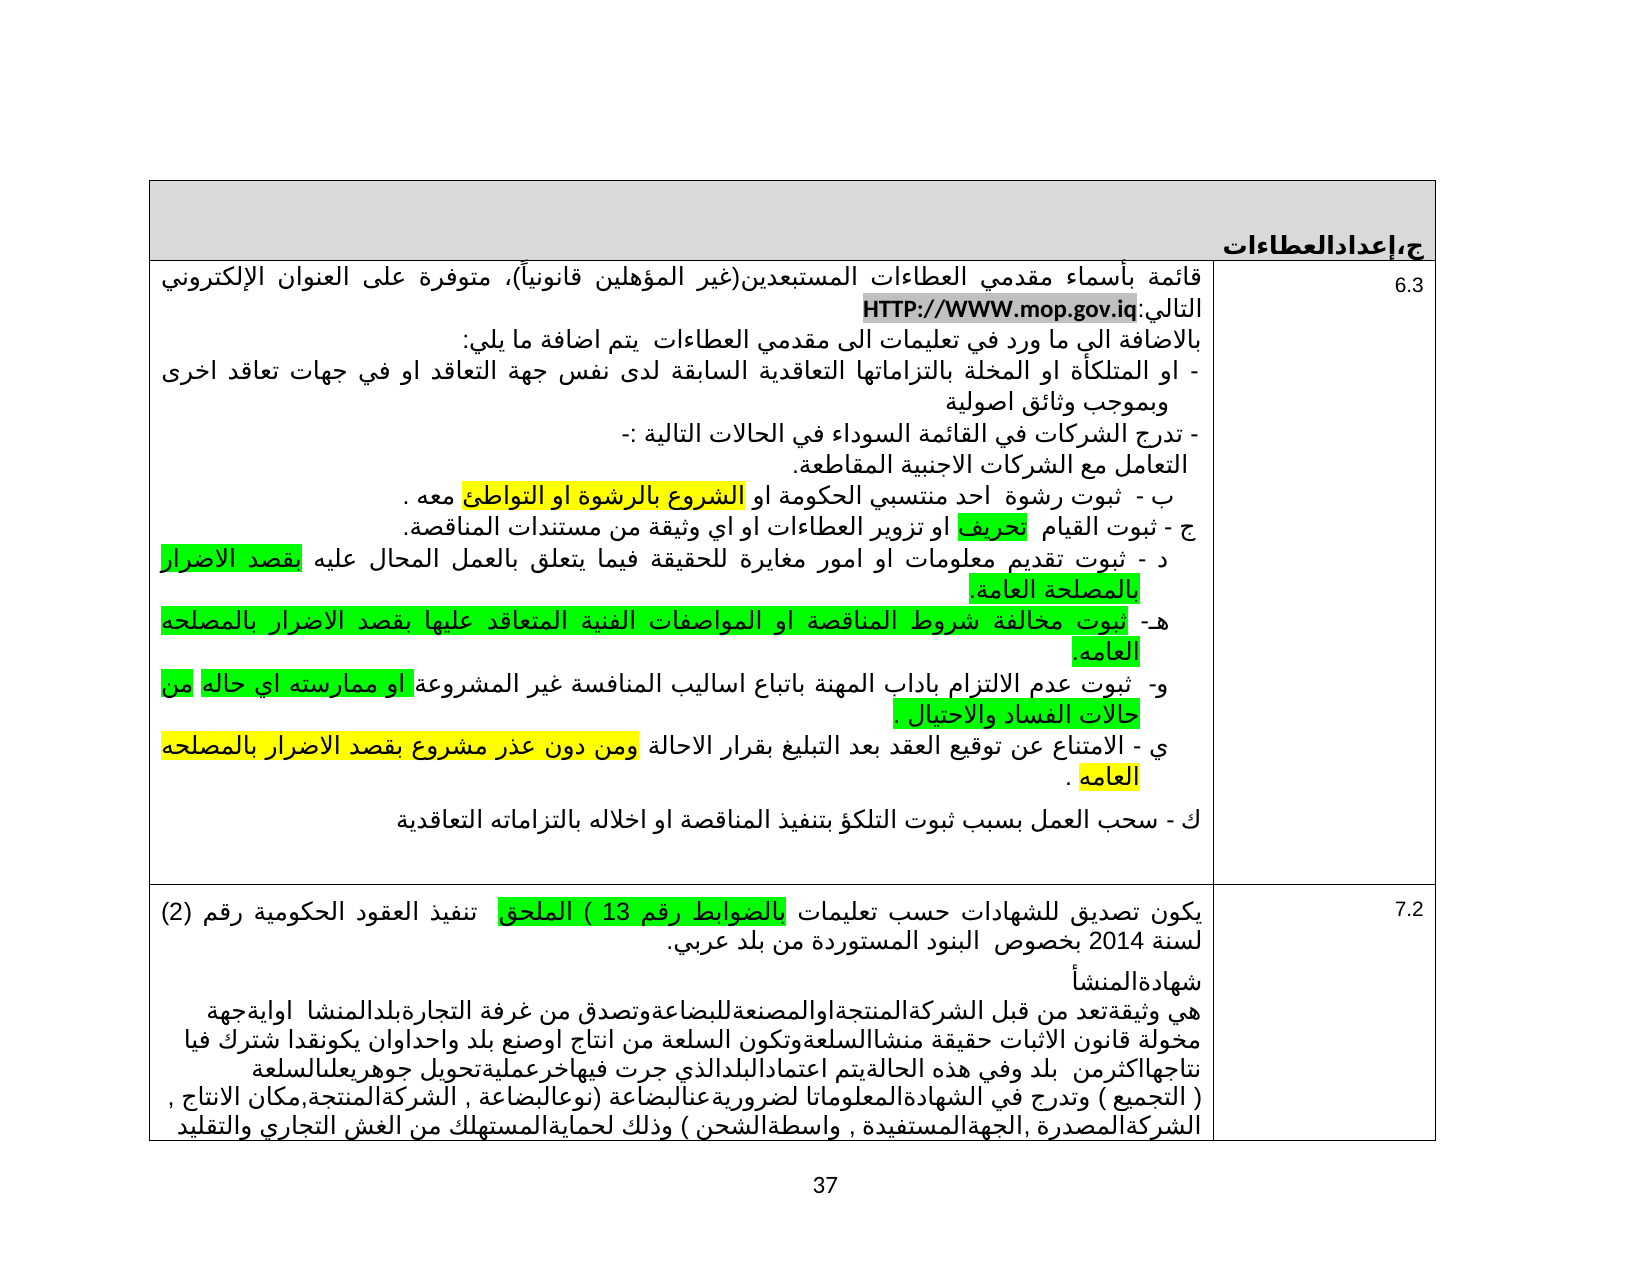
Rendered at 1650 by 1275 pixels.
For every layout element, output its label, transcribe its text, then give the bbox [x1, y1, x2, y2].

table_cell قائمة بأسماء مقدمي العطاءات المستبعدين(غير المؤهلين قانونياً)، متوفرة على العنوان الإلكتروني التالي:HTTP://WWW.mop.gov.iq بالاضافة الى ما ورد في تعليمات الى مقدمي العطاءات يتم اضافة ما يلي: - او المتلكأة او المخلة بالتزاماتها التعاقدية السابقة لدى نفس جهة التعاقد او في جهات تعاقد اخرى وبموجب وثائق اصولية - تدرج الشركات في القائمة السوداء في الحالات التالية :- التعامل مع الشركات الاجنبية المقاطعة. ب - ثبوت رشوة احد منتسبي الحكومة او الشروع بالرشوة او التواطئ معه . ج - ثبوت القيام تحريف او تزوير العطاءات او اي وثيقة من مستندات المناقصة. د - ثبوت تقديم معلومات او امور مغايرة للحقيقة فيما يتعلق بالعمل المحال عليه بقصد الاضرار بالمصلحة العامة. هـ- ثبوت مخالفة شروط المناقصة او المواصفات الفنية المتعاقد عليها بقصد الاضرار بالمصلحه العامه. و- ثبوت عدم الالتزام باداب المهنة باتباع اساليب المنافسة غير المشروعة او ممارسته اي حاله من حالات الفساد والاحتيال . ي - الامتناع عن توقيع العقد بعد التبليغ بقرار الاحالة ومن دون عذر مشروع بقصد الاضرار بالمصلحه العامه . ك - سحب العمل بسبب ثبوت التلكؤ بتنفيذ المناقصة او اخلاله بالتزاماته التعاقدية [150, 261, 1213, 884]
table_cell 7.2 [1214, 885, 1435, 1140]
table_cell ج،إعدادالعطاءات [150, 181, 1435, 260]
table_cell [150, 885, 1213, 1140]
table_cell 6.3 [1214, 261, 1435, 884]
